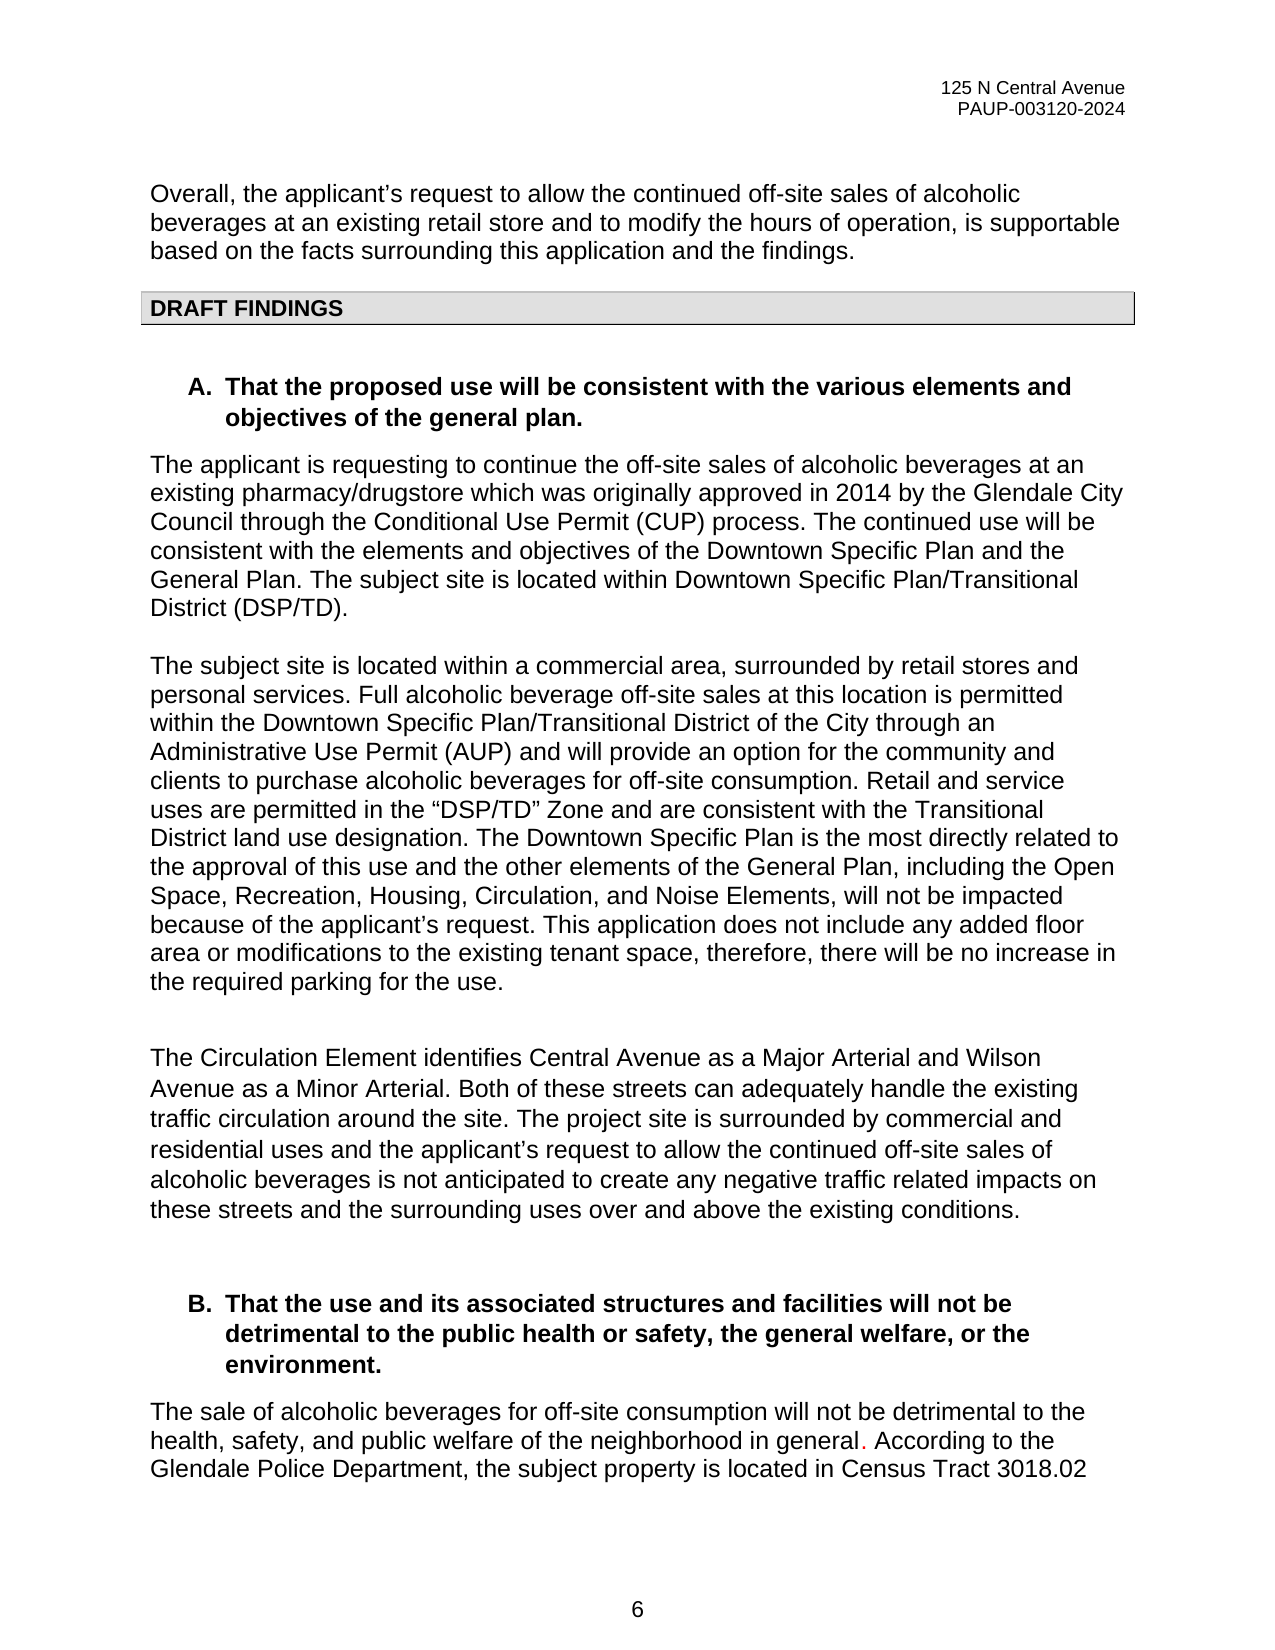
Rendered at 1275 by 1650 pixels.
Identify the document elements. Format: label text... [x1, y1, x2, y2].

text DRAFT FINDINGS [142, 293, 1133, 323]
text The subject site is located within a commercial area, surrounded by retail stores and personal services. Full alcoholic beverage off-site sales at this location is permitted within the Downtown Specific Plan/Transitional District of the City through an Administrative Use Permit (AUP) and will provide an option for the community and clients to purchase alcoholic beverages for off-site consumption. Retail and service uses are permitted in the “DSP/TD” Zone and are consistent with the Transitional District land use designation. The Downtown Specific Plan is the most directly related to the approval of this use and the other elements of the General Plan, including the Open Space, Recreation, Housing, Circulation, and Noise Elements, will not be impacted because of the applicant’s request. This application does not include any added floor area or modifications to the existing tenant space, therefore, there will be no increase in the required parking for the use. [150, 651, 1125, 996]
list That the proposed use will be consistent with the various elements and objectives of the general plan. [187, 372, 1125, 431]
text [150, 1397, 1125, 1483]
text The applicant is requesting to continue the off-site sales of alcoholic beverages at an existing pharmacy/drugstore which was originally approved in 2014 by the Glendale City Council through the Conditional Use Permit (CUP) process. The continued use will be consistent with the elements and objectives of the Downtown Specific Plan and the General Plan. The subject site is located within Downtown Specific Plan/Transitional District (DSP/TD). [150, 449, 1125, 622]
list That the use and its associated structures and facilities will not be detrimental to the public health or safety, the general welfare, or the environment. [187, 1289, 1125, 1378]
text Overall, the applicant’s request to allow the continued off-site sales of alcoholic beverages at an existing retail store and to modify the hours of operation, is supportable based on the facts surrounding this application and the findings. [150, 179, 1125, 265]
text The Circulation Element identifies Central Avenue as a Major Arterial and Wilson Avenue as a Minor Arterial. Both of these streets can adequately handle the existing traffic circulation around the site. The project site is surrounded by commercial and residential uses and the applicant’s request to allow the continued off-site sales of alcoholic beverages is not anticipated to create any negative traffic related impacts on these streets and the surrounding uses over and above the existing conditions. [150, 1043, 1125, 1224]
